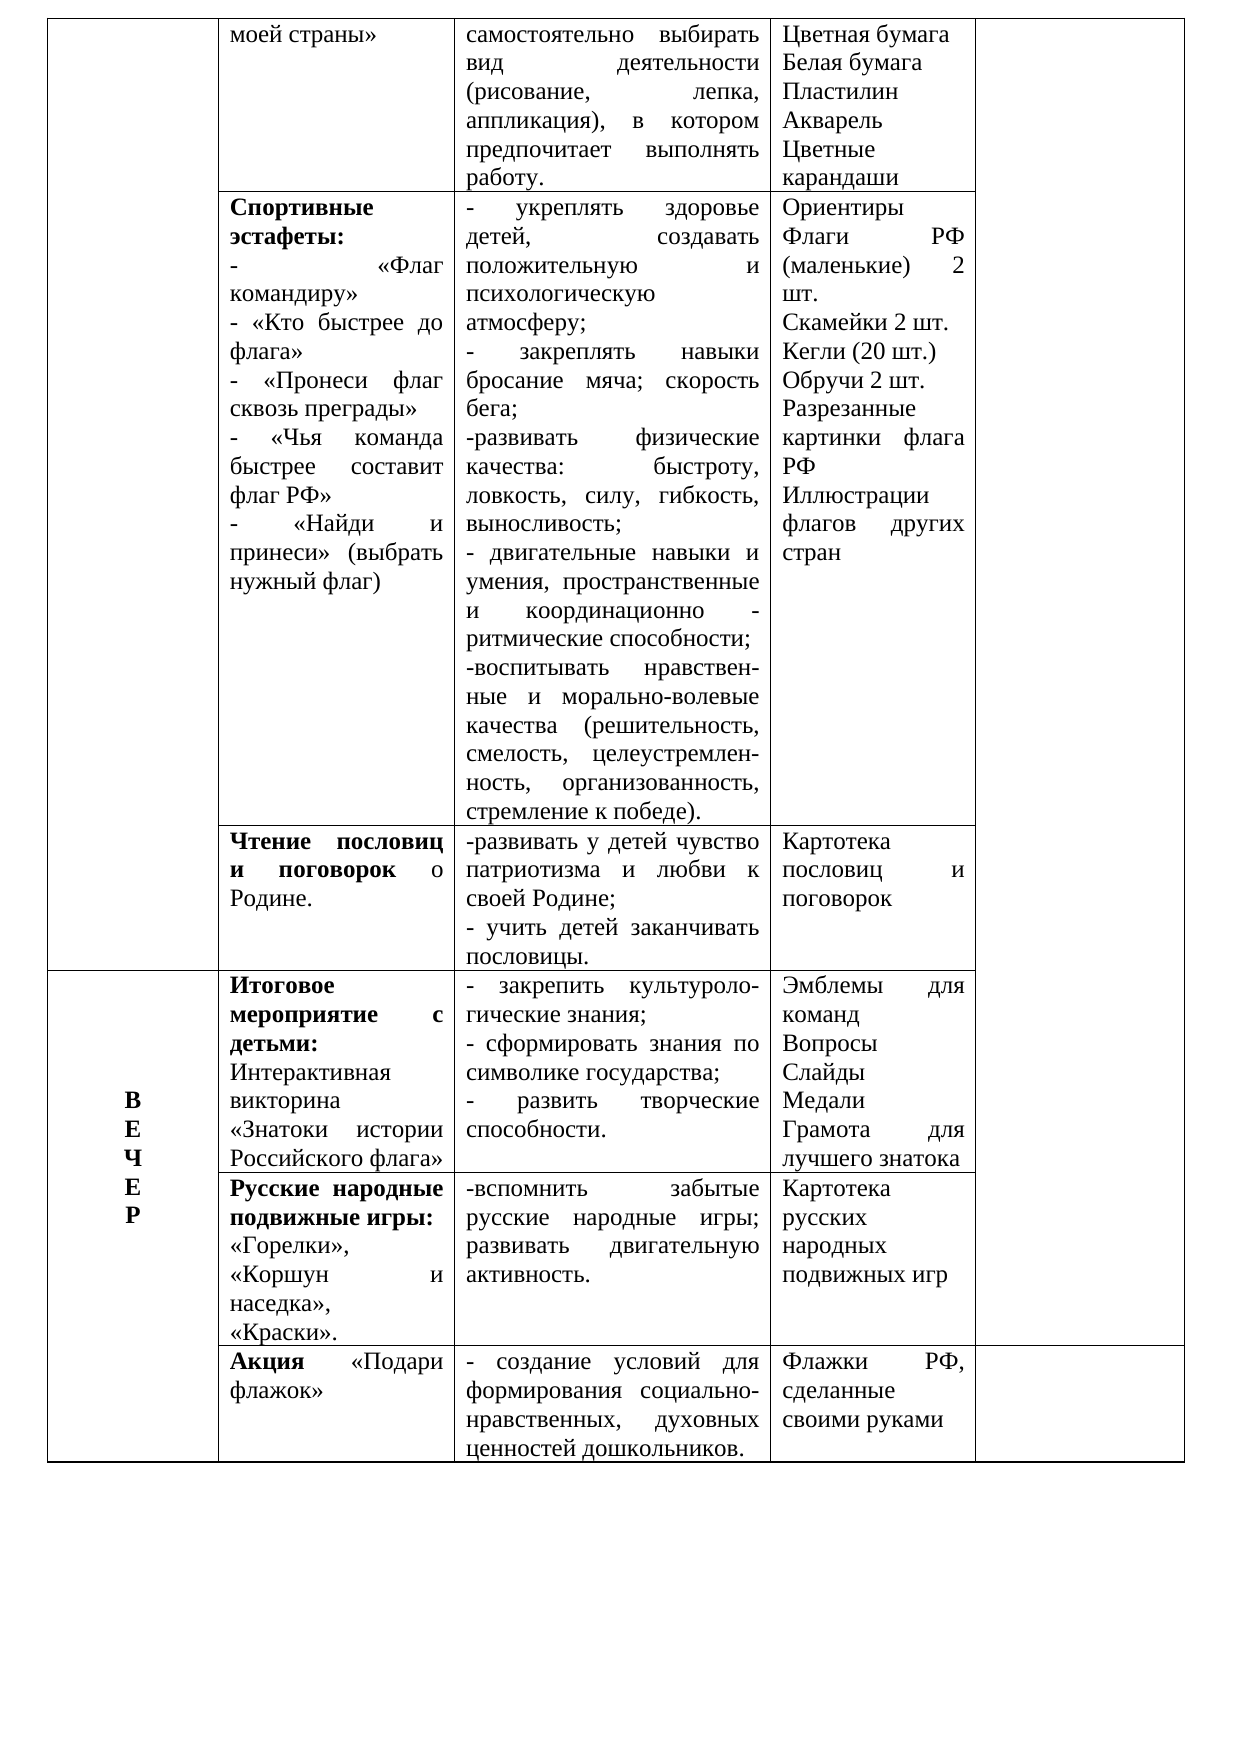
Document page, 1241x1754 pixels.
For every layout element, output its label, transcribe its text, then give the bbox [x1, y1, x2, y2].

table_cell -развивать у детей чувство патриотизма и любви к своей Родине; - учить детей заканчивать пословицы. [455, 826, 770, 969]
table_cell Итоговое мероприятие с детьми: Интерактивная викторина «Знатоки истории Российского флага» [219, 971, 454, 1172]
table_cell [976, 1346, 1184, 1461]
table_cell Чтение пословиц и поговорок о Родине. [219, 826, 454, 969]
table_cell Ориентиры Флаги РФ (маленькие) 2 шт. Скамейки 2 шт. Кегли (20 шт.) Обручи 2 шт. Разрезанные картинки флага РФ Иллюстрации флагов других стран [771, 192, 975, 825]
table_cell - укреплять здоровье детей, создавать положительную и психологическую атмосферу; - закреплять навыки бросание мяча; скорость бега; -развивать физические качества: быстроту, ловкость, силу, гибкость, выносливость; - двигательные навыки и умения, пространственные и координационно - ритмические способности; -воспитывать нравствен-ные и морально-волевые качества (решительность, смелость, целеустремлен-ность, организованность, стремление к победе). [455, 192, 770, 825]
table_cell Русские народные подвижные игры: «Горелки», «Коршун и наседка», «Краски». [219, 1173, 454, 1345]
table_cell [455, 19, 770, 191]
table_cell Спортивные эстафеты: - «Флаг командиру» - «Кто быстрее до флага» - «Пронеси флаг сквозь преграды» - «Чья команда быстрее составит флаг РФ» - «Найди и принеси» (выбрать нужный флаг) [219, 192, 454, 825]
table_cell Акция «Подари флажок» [219, 1346, 454, 1461]
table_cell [771, 19, 975, 191]
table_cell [219, 19, 454, 191]
table_cell - создание условий для формирования социально-нравственных, духовных ценностей дошкольников. [455, 1346, 770, 1461]
table_cell В Е Ч Е Р [48, 971, 218, 1461]
table_cell Картотека пословиц и поговорок [771, 826, 975, 969]
table_cell Эмблемы для команд Вопросы Слайды Медали Грамота для лучшего знатока [771, 971, 975, 1172]
table_cell Картотека русских народных подвижных игр [771, 1173, 975, 1345]
table_cell - закрепить культуроло-гические знания; - сформировать знания по символике государства; - развить творческие способности. [455, 971, 770, 1172]
table_cell Флажки РФ, сделанные своими руками [771, 1346, 975, 1461]
table_cell -вспомнить забытые русские народные игры; развивать двигательную активность. [455, 1173, 770, 1345]
